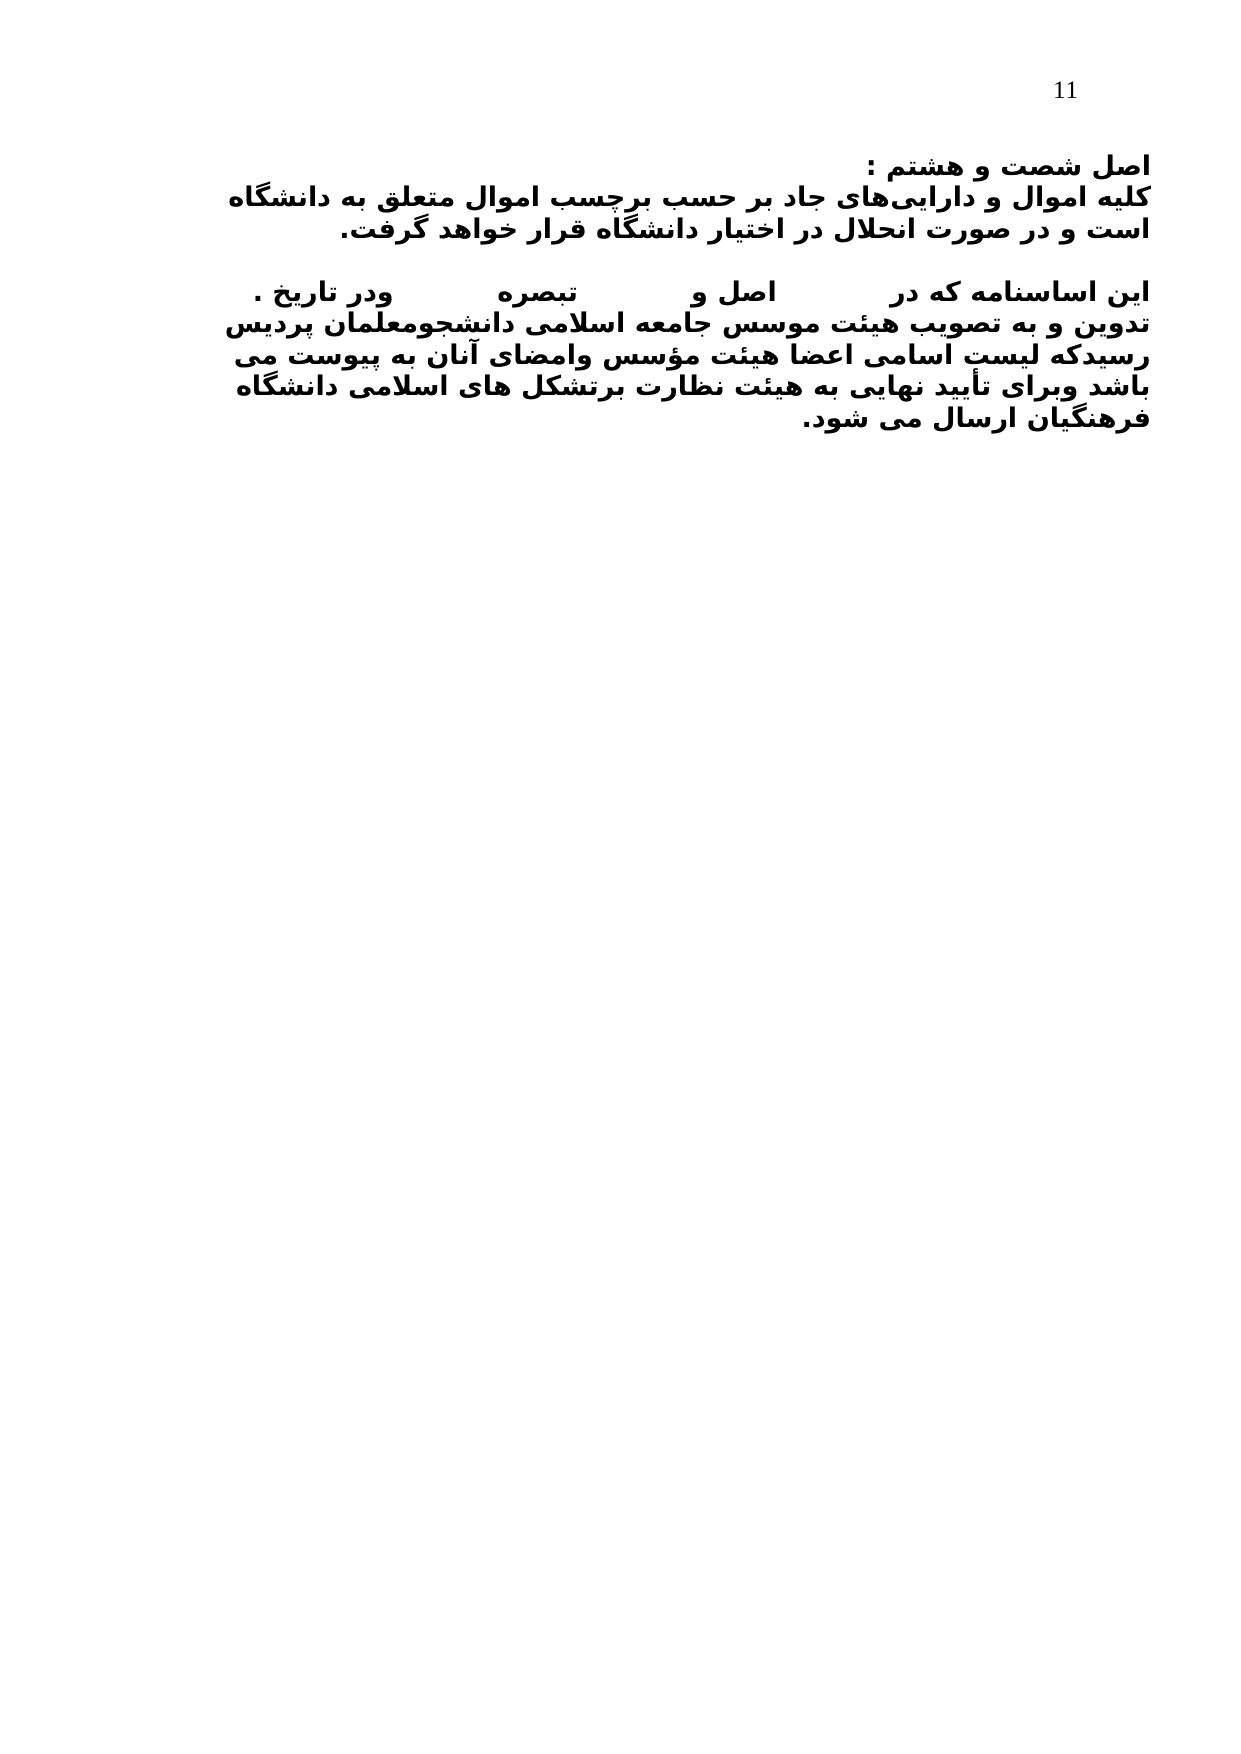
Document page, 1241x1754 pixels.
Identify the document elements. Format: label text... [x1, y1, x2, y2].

text این اساسنامه که در اصل و تبصره ودر تاریخ . تدوین و به تصویب هیئت موسس جامعه اسلامی دانشجومعلمان پردیس رسیدکه لیست اسامی اعضا هیئت مؤسس وامضای آنان به پیوست می باشد وبرای تأیید نهایی به هیئت نظارت برتشکل های اسلامی دانشگاه فرهنگیان ارسال می شود. [177, 276, 1151, 434]
text اصل شصت و هشتم : [177, 150, 1151, 182]
text کلیه اموال و دارایی‌های جاد بر حسب برچسب اموال متعلق به دانشگاه است و در صورت انحلال در اختیار دانشگاه قرار خواهد گرفت. [177, 182, 1151, 245]
